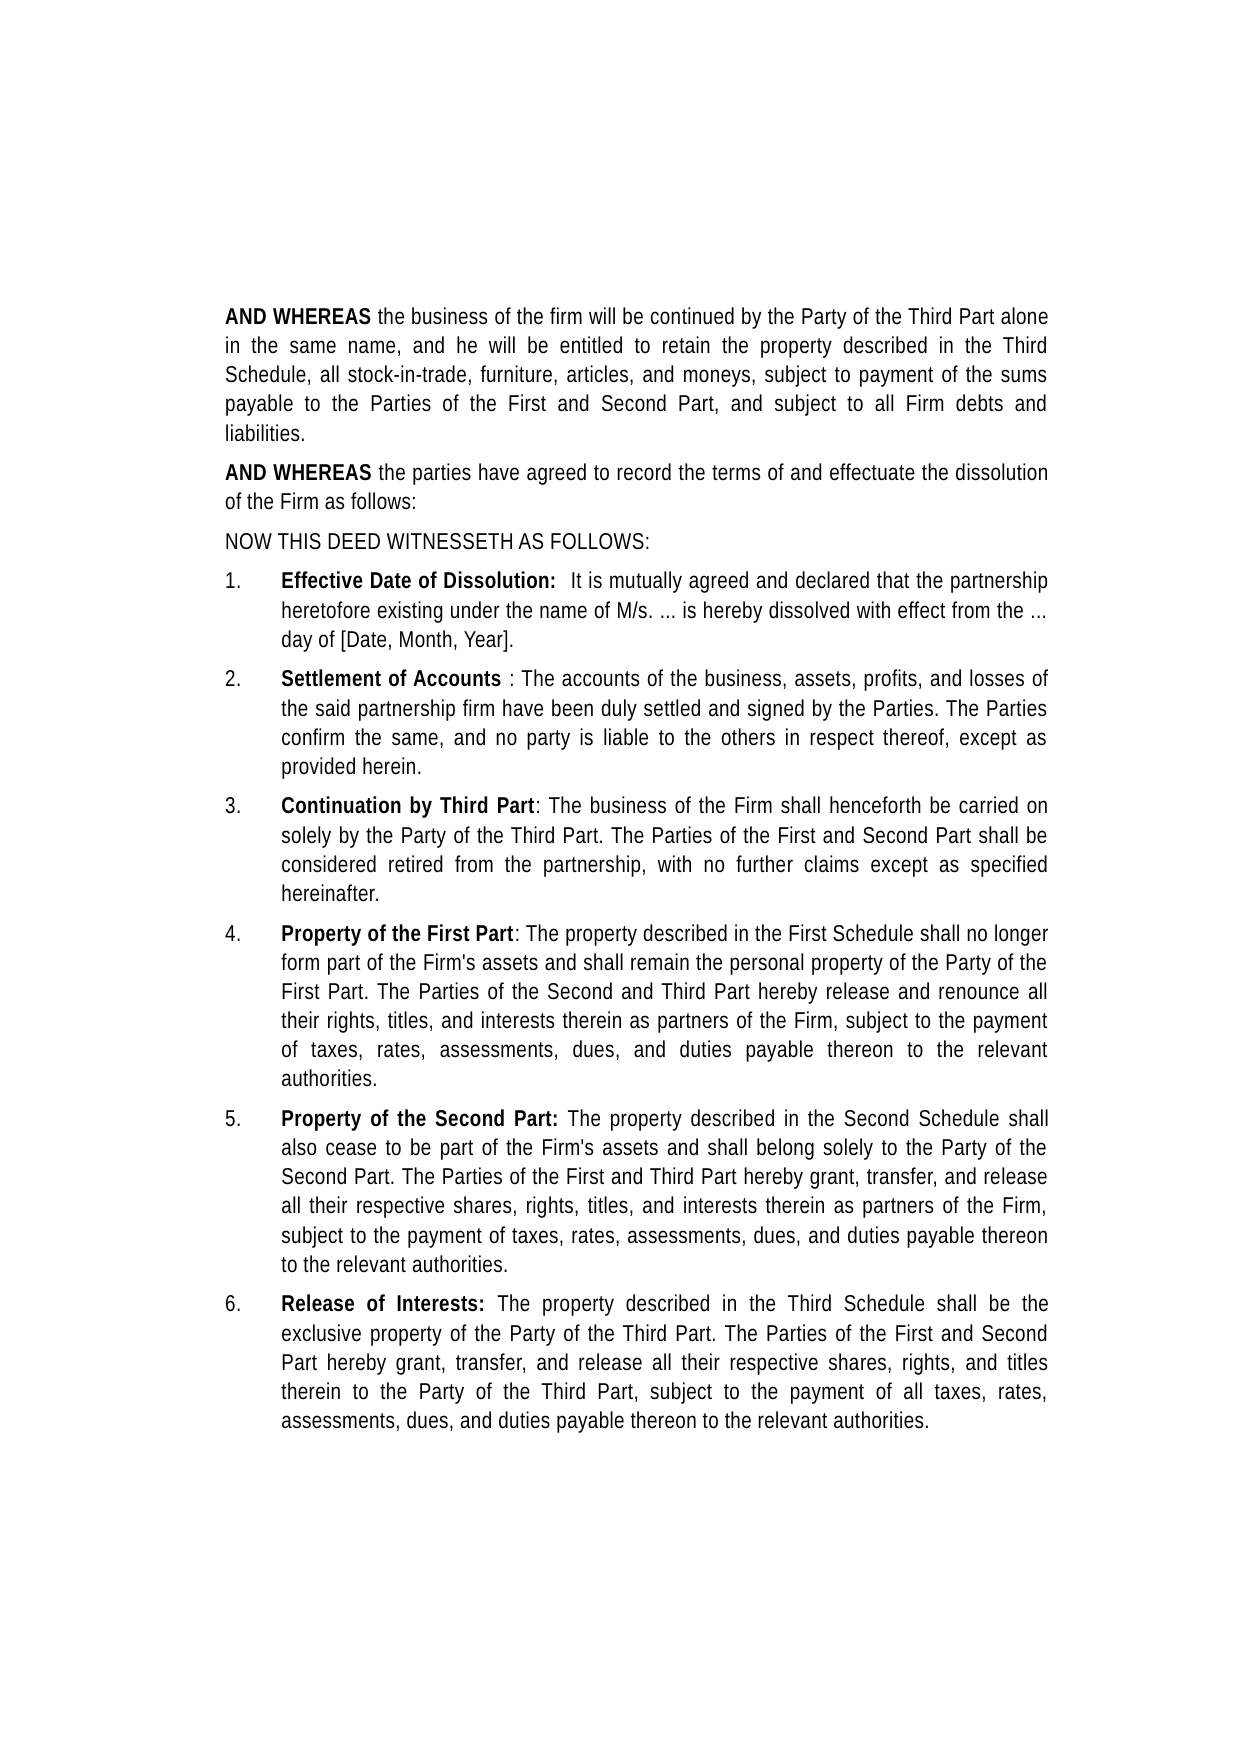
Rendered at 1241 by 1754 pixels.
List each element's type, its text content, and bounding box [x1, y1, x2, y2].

list Continuation by Third Part: The business of the Firm shall henceforth be carried on solely by the Party of the Third Part. The Parties of the First and Second Part shall be considered retired from the partnership, with no further claims except as specified hereinafter. [225, 789, 1050, 906]
list Effective Date of Dissolution: It is mutually agreed and declared that the partnership heretofore existing under the name of M/s. ... is hereby dissolved with effect from the ... day of [Date, Month, Year]. [225, 564, 1050, 652]
list Property of the Second Part: The property described in the Second Schedule shall also cease to be part of the Firm's assets and shall belong solely to the Party of the Second Part. The Parties of the First and Third Part hereby grant, transfer, and release all their respective shares, rights, titles, and interests therein as partners of the Firm, subject to the payment of taxes, rates, assessments, dues, and duties payable thereon to the relevant authorities. [225, 1102, 1050, 1277]
text AND WHEREAS the business of the firm will be continued by the Party of the Third Part alone in the same name, and he will be entitled to retain the property described in the Third Schedule, all stock-in-trade, furniture, articles, and moneys, subject to payment of the sums payable to the Parties of the First and Second Part, and subject to all Firm debts and liabilities. [225, 300, 1050, 446]
text AND WHEREAS the parties have agreed to record the terms of and effectuate the dissolution of the Firm as follows: [225, 456, 1050, 514]
list Property of the First Part: The property described in the First Schedule shall no longer form part of the Firm's assets and shall remain the personal property of the Party of the First Part. The Parties of the Second and Third Part hereby release and renounce all their rights, titles, and interests therein as partners of the Firm, subject to the payment of taxes, rates, assessments, dues, and duties payable thereon to the relevant authorities. [225, 917, 1050, 1092]
list Settlement of Accounts : The accounts of the business, assets, profits, and losses of the said partnership firm have been duly settled and signed by the Parties. The Parties confirm the same, and no party is liable to the others in respect thereof, except as provided herein. [225, 662, 1050, 779]
text NOW THIS DEED WITNESSETH AS FOLLOWS: [225, 525, 1050, 554]
list Release of Interests: The property described in the Third Schedule shall be the exclusive property of the Party of the Third Part. The Parties of the First and Second Part hereby grant, transfer, and release all their respective shares, rights, and titles therein to the Party of the Third Part, subject to the payment of all taxes, rates, assessments, dues, and duties payable thereon to the relevant authorities. [225, 1287, 1050, 1433]
